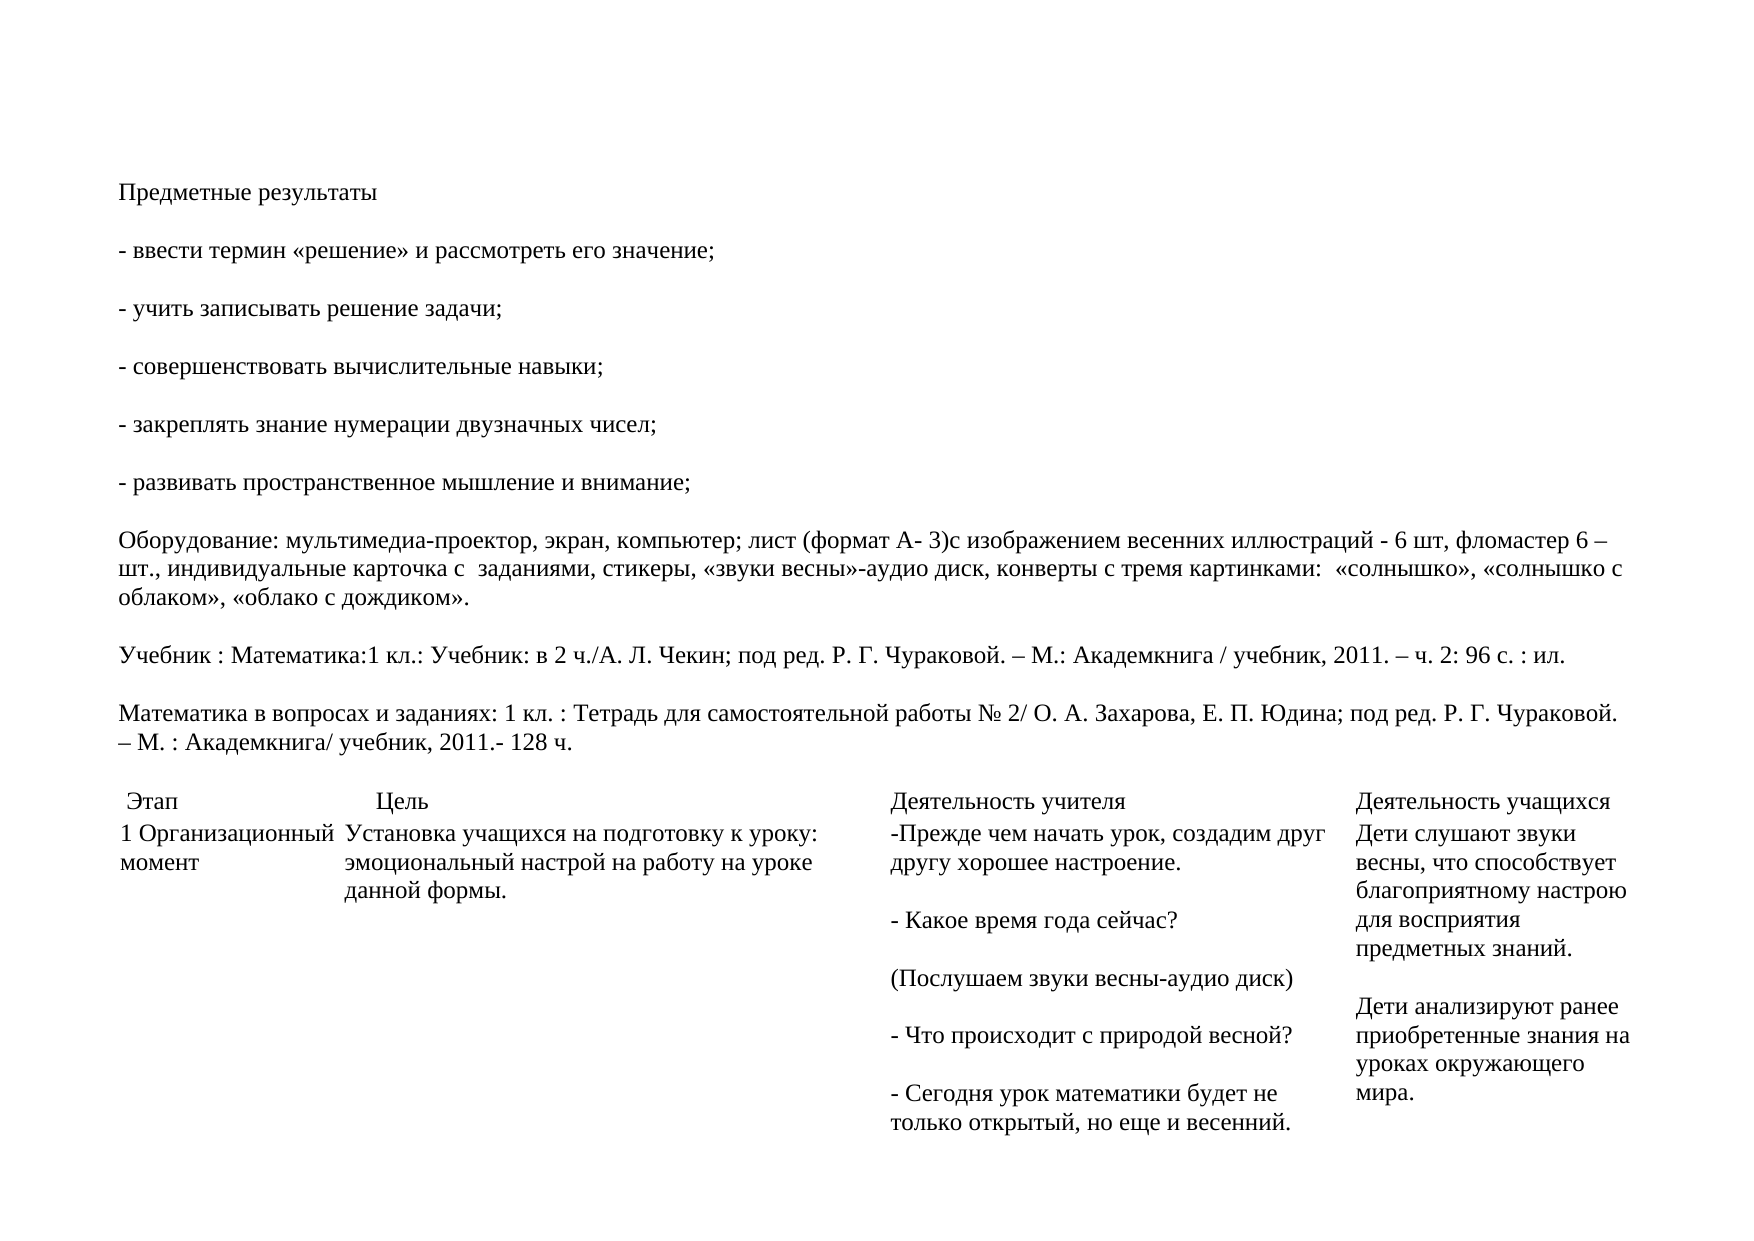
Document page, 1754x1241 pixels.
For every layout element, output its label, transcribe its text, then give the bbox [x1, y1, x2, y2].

text - совершенствовать вычислительные навыки; [118, 351, 1636, 380]
text Предметные результаты [118, 177, 1636, 206]
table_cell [1354, 817, 1636, 1138]
text - закреплять знание нумерации двузначных чисел; [118, 409, 1636, 438]
text Оборудование: мультимедиа-проектор, экран, компьютер; лист (формат А- 3)с изображением весенних иллюстраций - 6 шт, фломастер 6 – шт., индивидуальные карточка с заданиями, стикеры, «звуки весны»-аудио диск, конверты с тремя картинками: «солнышко», «солнышко с облаком», «облако с дождиком». [118, 525, 1636, 611]
text - учить записывать решение задачи; [118, 293, 1636, 322]
table_header Цель [343, 785, 889, 817]
table_header Деятельность учащихся [1354, 785, 1636, 817]
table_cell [343, 817, 889, 1138]
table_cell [889, 817, 1354, 1138]
text Учебник : Математика:1 кл.: Учебник: в 2 ч./А. Л. Чекин; под ред. Р. Г. Чураковой. – М.: Академкнига / учебник, 2011. – ч. 2: 96 с. : ил. [118, 640, 1636, 669]
text - развивать пространственное мышление и внимание; [118, 467, 1636, 496]
text - ввести термин «решение» и рассмотреть его значение; [118, 235, 1636, 264]
text Математика в вопросах и заданиях: 1 кл. : Тетрадь для самостоятельной работы № 2/ О. А. Захарова, Е. П. Юдина; под ред. Р. Г. Чураковой. – М. : Академкнига/ учебник, 2011.- 128 ч. [118, 698, 1636, 756]
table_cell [118, 817, 343, 1138]
table_header Этап [118, 785, 343, 817]
table_header Деятельность учителя [889, 785, 1354, 817]
